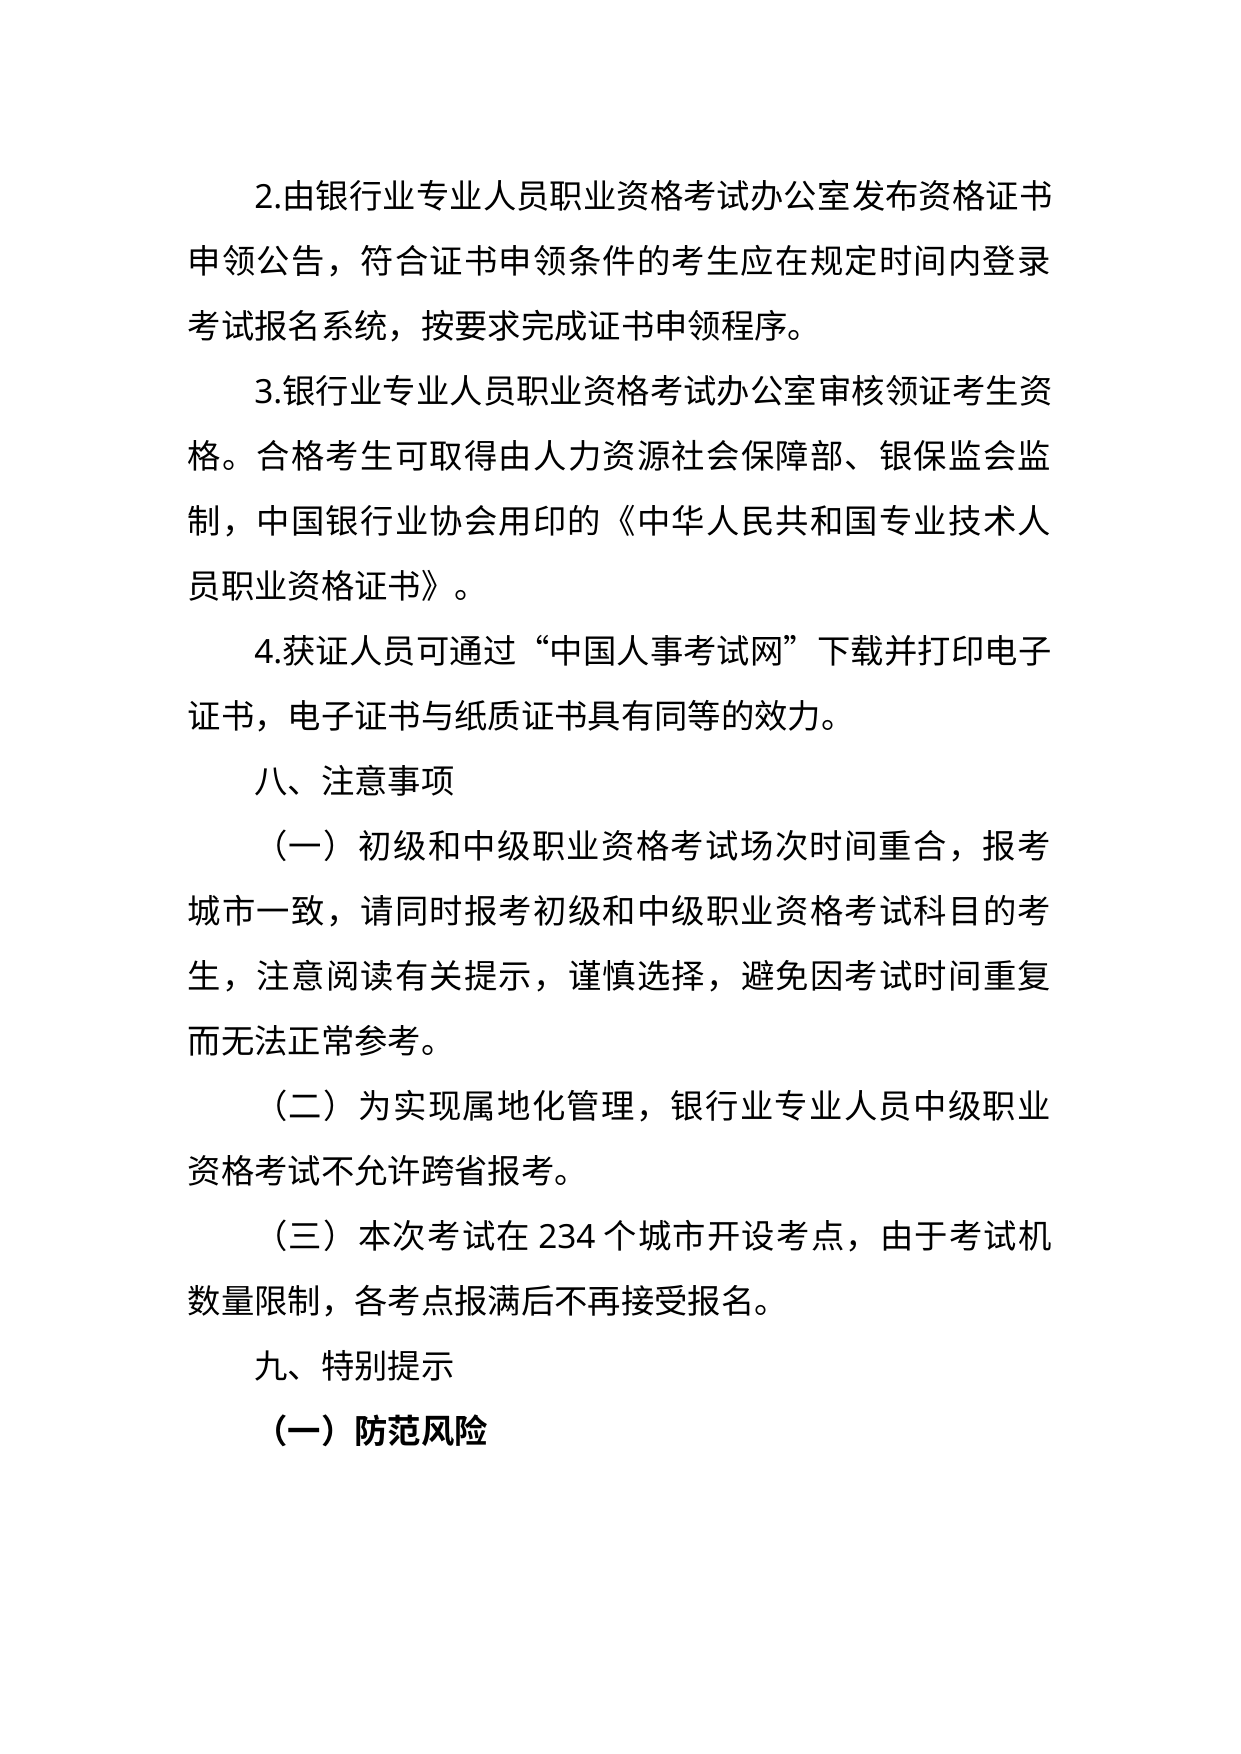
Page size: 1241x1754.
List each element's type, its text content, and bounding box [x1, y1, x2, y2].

text 八、注意事项 [187, 747, 1053, 812]
text （二）为实现属地化管理，银行业专业人员中级职业资格考试不允许跨省报考。 [187, 1072, 1053, 1202]
text 九、特别提示 [187, 1332, 1053, 1397]
text 2.由银行业专业人员职业资格考试办公室发布资格证书申领公告，符合证书申领条件的考生应在规定时间内登录考试报名系统，按要求完成证书申领程序。 [187, 162, 1053, 357]
text 4.获证人员可通过“中国人事考试网”下载并打印电子证书，电子证书与纸质证书具有同等的效力。 [187, 617, 1053, 747]
text （一）防范风险 [187, 1397, 1053, 1462]
text （一）初级和中级职业资格考试场次时间重合，报考城市一致，请同时报考初级和中级职业资格考试科目的考生，注意阅读有关提示，谨慎选择，避免因考试时间重复而无法正常参考。 [187, 812, 1053, 1072]
text 3.银行业专业人员职业资格考试办公室审核领证考生资格。合格考生可取得由人力资源社会保障部、银保监会监制，中国银行业协会用印的《中华人民共和国专业技术人员职业资格证书》。 [187, 357, 1053, 617]
text （三）本次考试在234个城市开设考点，由于考试机数量限制，各考点报满后不再接受报名。 [187, 1202, 1053, 1332]
